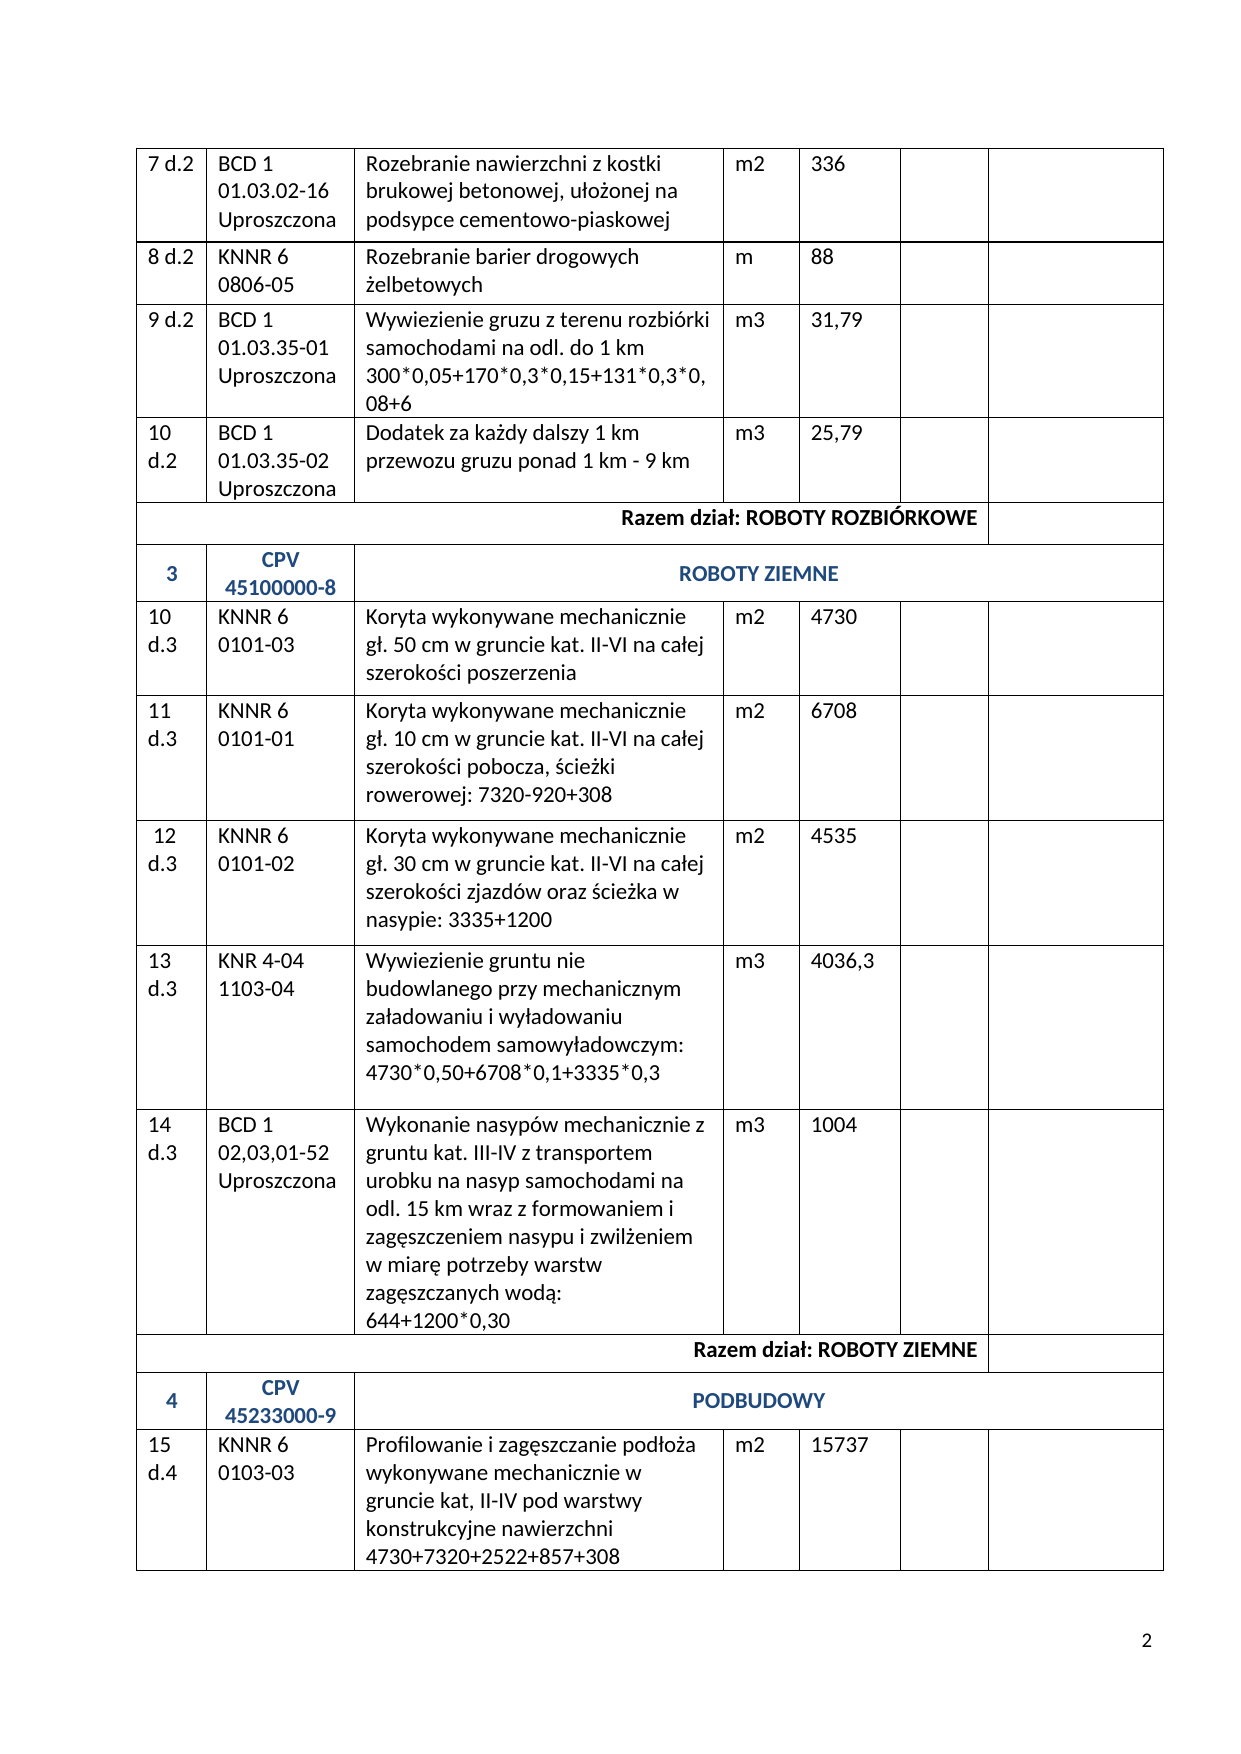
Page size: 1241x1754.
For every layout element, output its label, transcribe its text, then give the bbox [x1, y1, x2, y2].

table_cell 336 [800, 149, 900, 241]
table_cell ROBOTY ZIEMNE [355, 545, 1163, 601]
table_cell KNR 4-04 1103-04 [207, 946, 354, 1109]
table_cell 11 d.3 [137, 696, 206, 820]
table_cell 3 [137, 545, 206, 601]
table_cell Razem dział: ROBOTY ZIEMNE [137, 1335, 988, 1372]
table_cell 4 [137, 1373, 206, 1429]
table_cell KNNR 6 0101-01 [207, 696, 354, 820]
table_cell m2 [724, 696, 799, 820]
table_cell Koryta wykonywane mechanicznie gł. 30 cm w gruncie kat. II-VI na całej szerokości zjazdów oraz ścieżka w nasypie: 3335+1200 [355, 821, 723, 945]
table_cell KNNR 6 0103-03 [207, 1430, 354, 1570]
table_cell m2 [724, 1430, 799, 1570]
table_cell KNNR 6 0101-03 [207, 602, 354, 695]
table_cell Rozebranie nawierzchni z kostki brukowej betonowej, ułożonej na podsypce cementowo-piaskowej [355, 149, 723, 241]
table_cell 4730 [800, 602, 900, 695]
table_cell Wywiezienie gruzu z terenu rozbiórki samochodami na odl. do 1 km 300*0,05+170*0,3*0,15+131*0,3*0,08+6 [355, 305, 723, 417]
table_cell [989, 602, 1163, 695]
table_cell [901, 1110, 988, 1334]
table_cell 13 d.3 [137, 946, 206, 1109]
table_cell 15737 [800, 1430, 900, 1570]
table_cell m2 [724, 149, 799, 241]
table_cell 6708 [800, 696, 900, 820]
table_cell Koryta wykonywane mechanicznie gł. 10 cm w gruncie kat. II-VI na całej szerokości pobocza, ścieżki rowerowej: 7320-920+308 [355, 696, 723, 820]
table_cell [989, 149, 1163, 241]
table_cell m3 [724, 305, 799, 417]
table_cell Profilowanie i zagęszczanie podłoża wykonywane mechanicznie w gruncie kat, II-IV pod warstwy konstrukcyjne nawierzchni 4730+7320+2522+857+308 [355, 1430, 723, 1570]
table_cell m2 [724, 602, 799, 695]
table_cell 25,79 [800, 418, 900, 502]
table_cell 4535 [800, 821, 900, 945]
table_cell 31,79 [800, 305, 900, 417]
table_cell BCD 1 01.03.35-02 Uproszczona [207, 418, 354, 502]
table_cell [989, 946, 1163, 1109]
table_cell 10 d.2 [137, 418, 206, 502]
table_cell m3 [724, 946, 799, 1109]
table_cell PODBUDOWY [355, 1373, 1163, 1429]
table_cell [901, 946, 988, 1109]
table_cell [901, 305, 988, 417]
table_cell CPV 45100000-8 [207, 545, 354, 601]
table_cell [901, 418, 988, 502]
table_cell 10 d.3 [137, 602, 206, 695]
table_cell [901, 696, 988, 820]
table_cell Rozebranie barier drogowych żelbetowych [355, 243, 723, 304]
table_cell Dodatek za każdy dalszy 1 km przewozu gruzu ponad 1 km - 9 km [355, 418, 723, 502]
table_cell BCD 1 01.03.35-01 Uproszczona [207, 305, 354, 417]
table_cell BCD 1 01.03.02-16 Uproszczona [207, 149, 354, 241]
table_cell 7 d.2 [137, 149, 206, 241]
table_cell 8 d.2 [137, 243, 206, 304]
table_cell [989, 1430, 1163, 1570]
table_cell [989, 1335, 1163, 1372]
table_cell [989, 305, 1163, 417]
table_cell CPV 45233000-9 [207, 1373, 354, 1429]
table_cell 12 d.3 [137, 821, 206, 945]
table_cell [989, 821, 1163, 945]
table_cell m3 [724, 1110, 799, 1334]
table_cell [901, 821, 988, 945]
table_cell Wykonanie nasypów mechanicznie z gruntu kat. III-IV z transportem urobku na nasyp samochodami na odl. 15 km wraz z formowaniem i zagęszczeniem nasypu i zwilżeniem w miarę potrzeby warstw zagęszczanych wodą: 644+1200*0,30 [355, 1110, 723, 1334]
table_cell [989, 696, 1163, 820]
table_cell [989, 243, 1163, 304]
table_cell 14 d.3 [137, 1110, 206, 1334]
table_cell 1004 [800, 1110, 900, 1334]
table_cell [901, 602, 988, 695]
table_cell 15 d.4 [137, 1430, 206, 1570]
table_cell [989, 503, 1163, 544]
table_cell [901, 243, 988, 304]
table_cell [989, 1110, 1163, 1334]
table_cell Koryta wykonywane mechanicznie gł. 50 cm w gruncie kat. II-VI na całej szerokości poszerzenia [355, 602, 723, 695]
table_cell KNNR 6 0101-02 [207, 821, 354, 945]
table_cell m3 [724, 418, 799, 502]
table_cell Wywiezienie gruntu nie budowlanego przy mechanicznym załadowaniu i wyładowaniu samochodem samowyładowczym: 4730*0,50+6708*0,1+3335*0,3 [355, 946, 723, 1109]
table_cell 4036,3 [800, 946, 900, 1109]
table_cell 88 [800, 243, 900, 304]
table_cell [901, 1430, 988, 1570]
table_cell m2 [724, 821, 799, 945]
table_cell [901, 149, 988, 241]
table_cell [989, 418, 1163, 502]
table_cell KNNR 6 0806-05 [207, 243, 354, 304]
table_cell Razem dział: ROBOTY ROZBIÓRKOWE [137, 503, 988, 544]
table_cell m [724, 243, 799, 304]
table_cell 9 d.2 [137, 305, 206, 417]
table_cell BCD 1 02,03,01-52 Uproszczona [207, 1110, 354, 1334]
